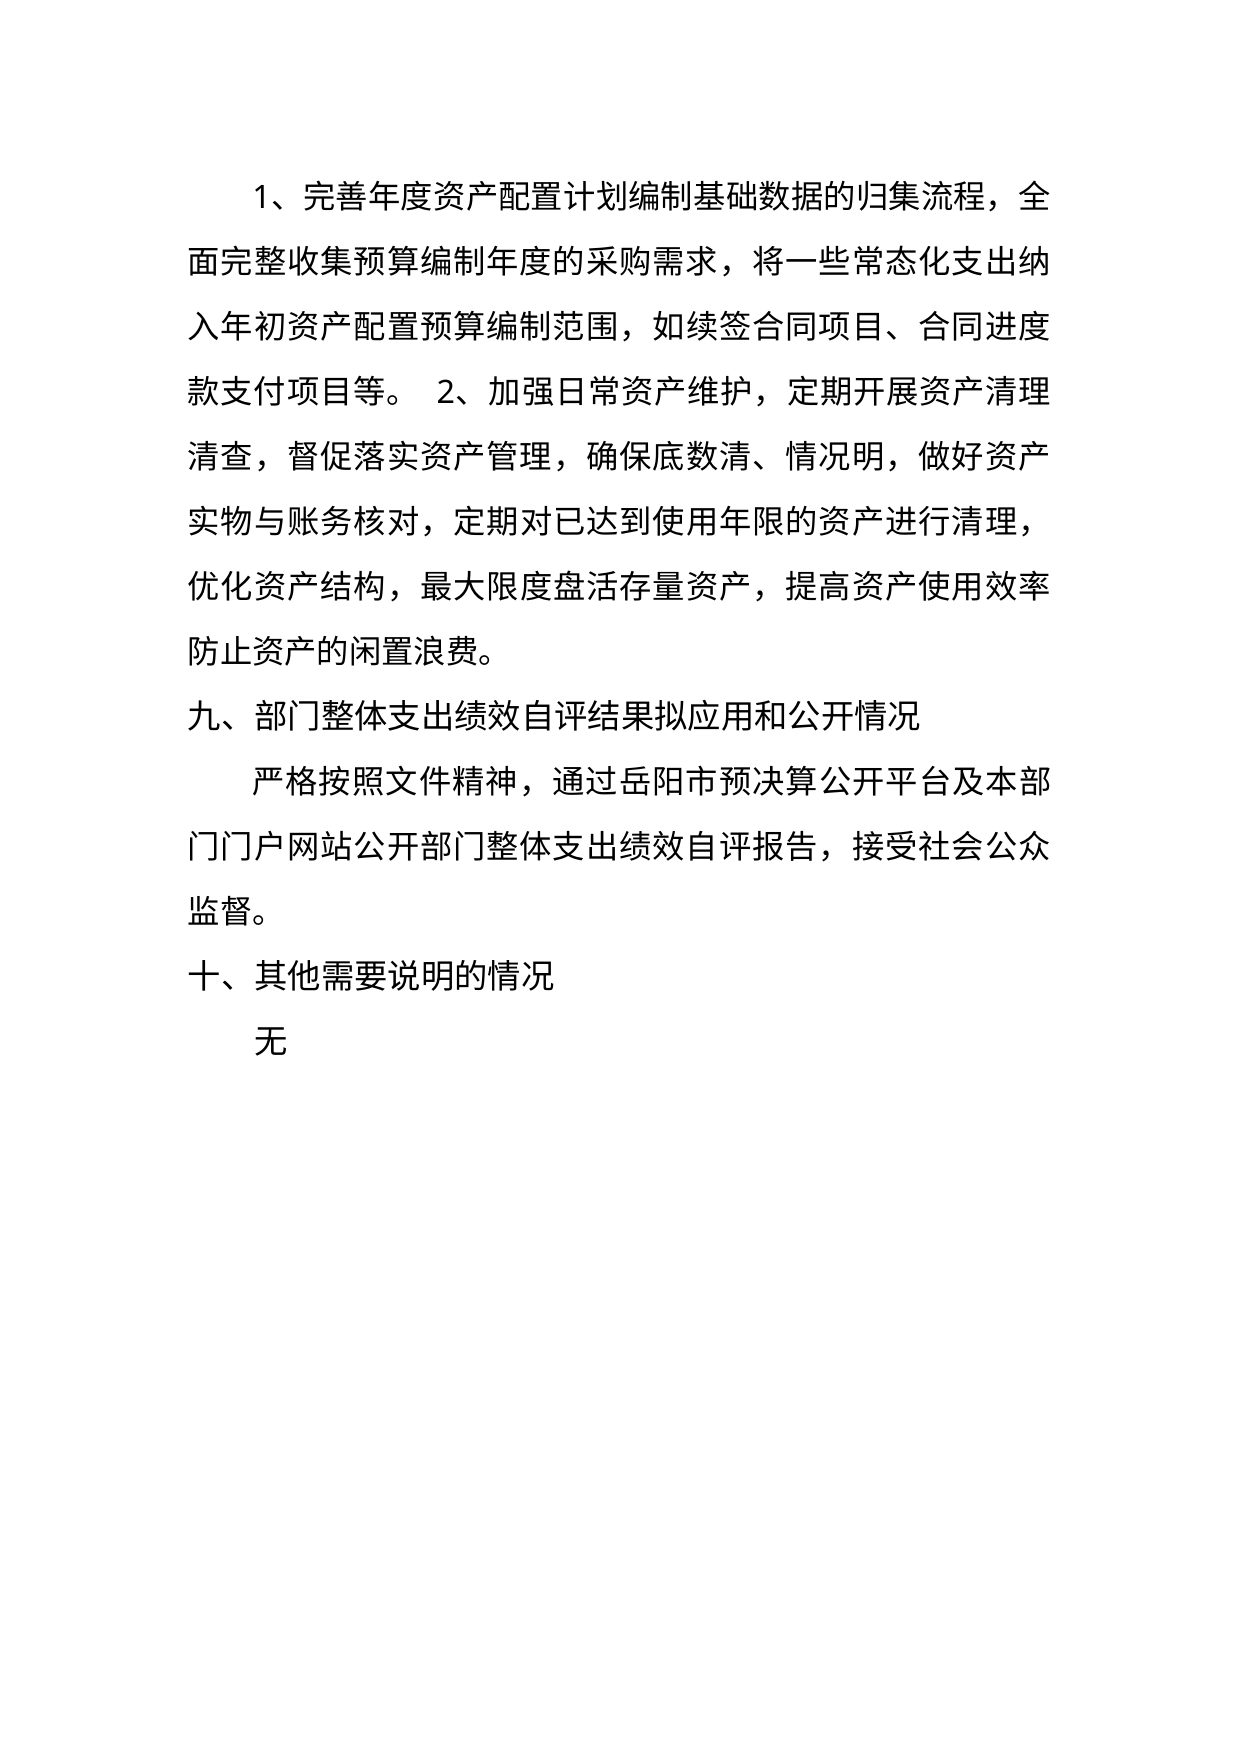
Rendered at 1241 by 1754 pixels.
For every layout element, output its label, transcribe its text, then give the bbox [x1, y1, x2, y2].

text 十、其他需要说明的情况 [187, 942, 1053, 1007]
text 无 [187, 1007, 1053, 1072]
text 九、部门整体支出绩效自评结果拟应用和公开情况 [187, 682, 1053, 747]
text 1、完善年度资产配置计划编制基础数据的归集流程，全面完整收集预算编制年度的采购需求，将一些常态化支出纳入年初资产配置预算编制范围，如续签合同项目、合同进度款支付项目等。 2、加强日常资产维护，定期开展资产清理清查，督促落实资产管理，确保底数清、情况明，做好资产实物与账务核对，定期对已达到使用年限的资产进行清理，优化资产结构，最大限度盘活存量资产，提高资产使用效率，防止资产的闲置浪费。 [187, 162, 1053, 682]
text 严格按照文件精神，通过岳阳市预决算公开平台及本部门门户网站公开部门整体支出绩效自评报告，接受社会公众监督。 [187, 747, 1053, 942]
